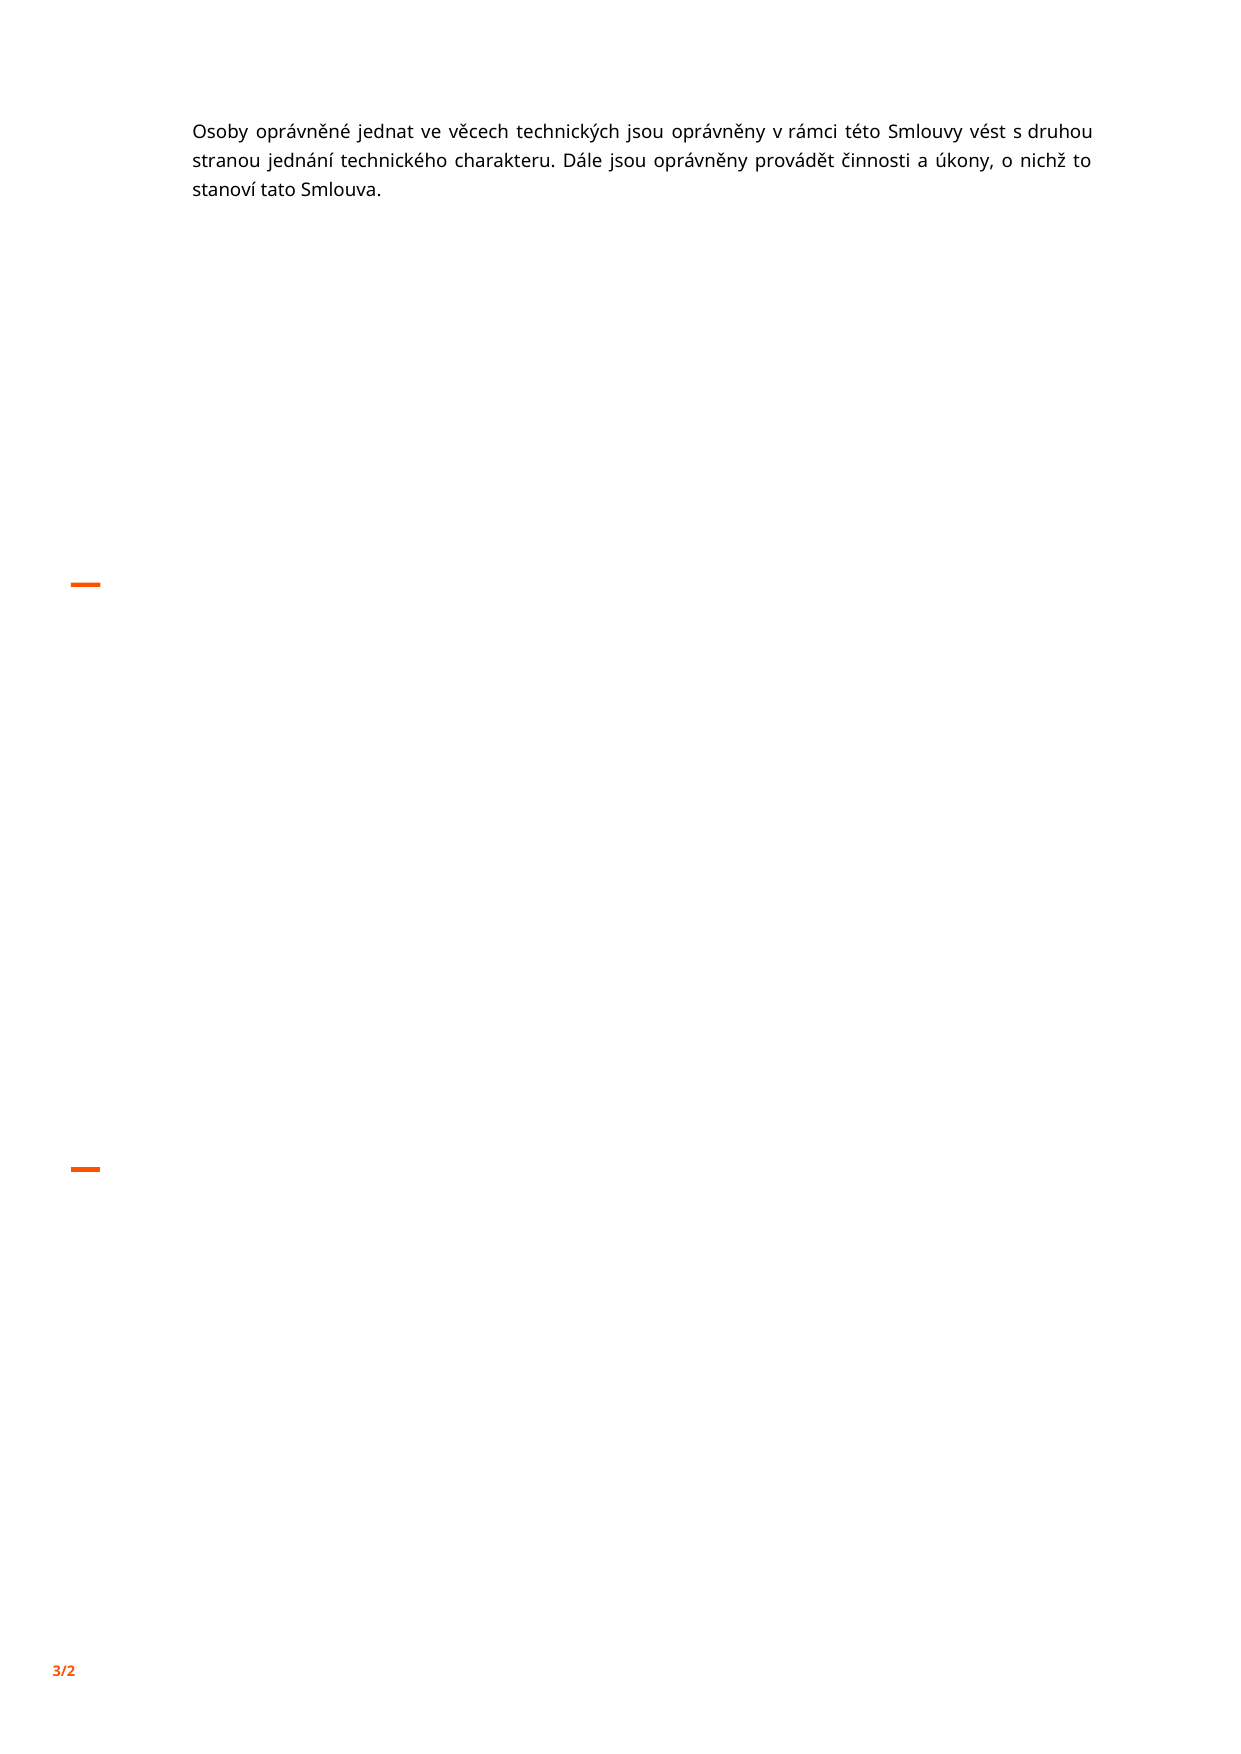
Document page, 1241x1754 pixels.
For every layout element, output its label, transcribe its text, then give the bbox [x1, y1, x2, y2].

text Osoby oprávněné jednat ve věcech technických jsou oprávněny v rámci této Smlouvy vést s druhou stranou jednání technického charakteru. Dále jsou oprávněny provádět činnosti a úkony, o nichž to stanoví tato Smlouva. [192, 118, 1093, 202]
